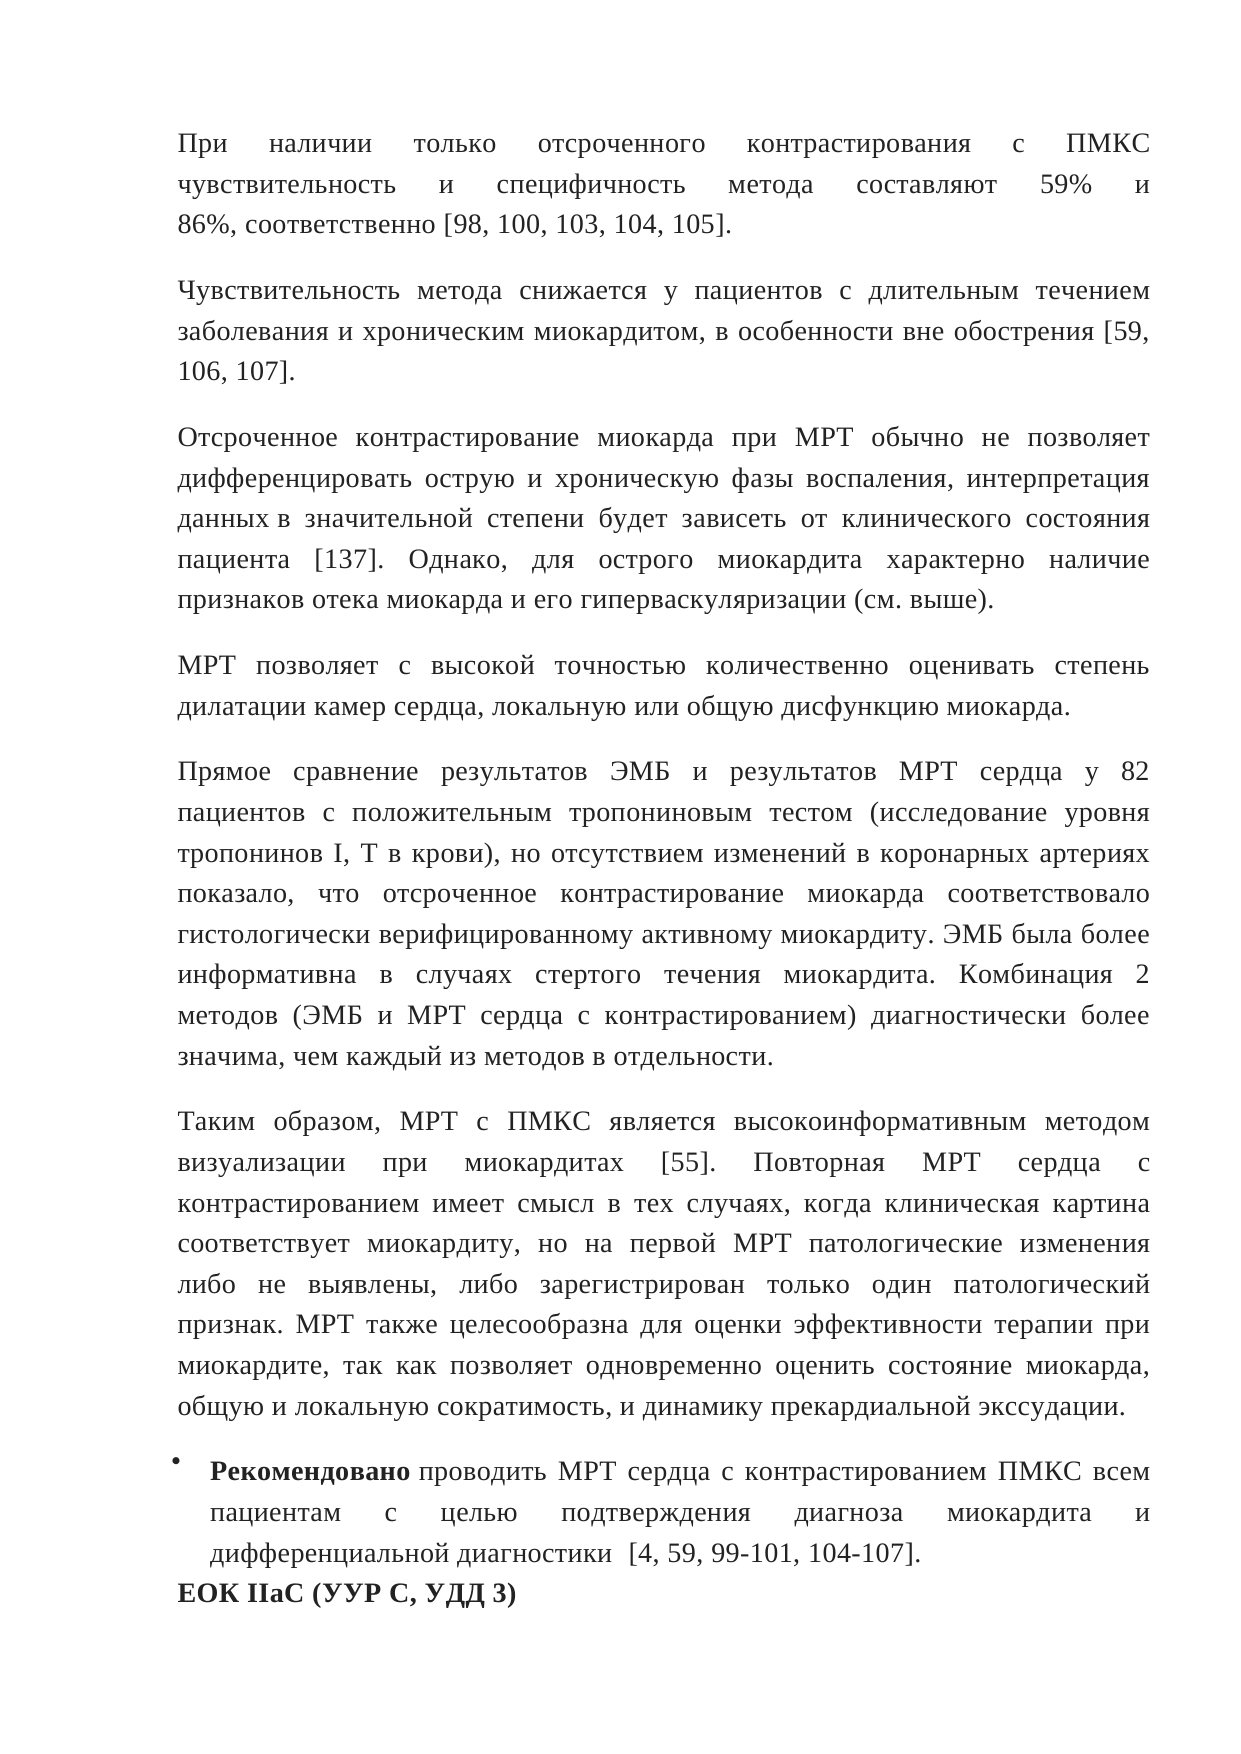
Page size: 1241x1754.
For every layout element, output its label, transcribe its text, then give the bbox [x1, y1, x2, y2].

text Отсроченное контрастирование миокарда при МРТ обычно не позволяет дифференцировать острую и хроническую фазы воспаления, интерпретация данных в значительной степени будет зависеть от клинического состояния пациента [137]. Однако, для острого миокардита характерно наличие признаков отека миокарда и его гиперваскуляризации (см. выше). [177, 412, 1152, 615]
text Прямое сравнение результатов ЭМБ и результатов МРТ сердца у 82 пациентов с положительным тропониновым тестом (исследование уровня тропонинов I, Т в крови), но отсутствием изменений в коронарных артериях показало, что отсроченное контрастирование миокарда соответствовало гистологически верифицированному активному миокардиту. ЭМБ была более информативна в случаях стертого течения миокардита. Комбинация 2 методов (ЭМБ и МРТ сердца с контрастированием) диагностически более значима, чем каждый из методов в отдельности. [177, 746, 1152, 1071]
text При наличии только отсроченного контрастирования с ПМКС чувствительность и специфичность метода составляют 59% и 86%, соответственно [98, 100, 103, 104, 105]. [177, 118, 1152, 240]
list Рекомендовано проводить МРТ сердца с контрастированием ПМКС всем пациентам с целью подтверждения диагноза миокардита и дифференциальной диагностики [4, 59, 99-101, 104-107]. [172, 1446, 1152, 1568]
text Таким образом, МРТ с ПМКС является высокоинформативным методом визуализации при миокардитах [55]. Повторная МРТ сердца с контрастированием имеет смысл в тех случаях, когда клиническая картина соответствует миокардиту, но на первой МРТ патологические изменения либо не выявлены, либо зарегистрирован только один патологический признак. МРТ также целесообразна для оценки эффективности терапии при миокардите, так как позволяет одновременно оценить состояние миокарда, общую и локальную сократимость, и динамику прекардиальной экссудации. [177, 1096, 1152, 1421]
text Чувствительность метода снижается у пациентов с длительным течением заболевания и хроническим миокардитом, в особенности вне обострения [59, 106, 107]. [177, 265, 1152, 387]
text ЕОК IIaC (УУР С, УДД 3) [177, 1568, 1152, 1609]
text МРТ позволяет с высокой точностью количественно оценивать степень дилатации камер сердца, локальную или общую дисфункцию миокарда. [177, 640, 1152, 721]
